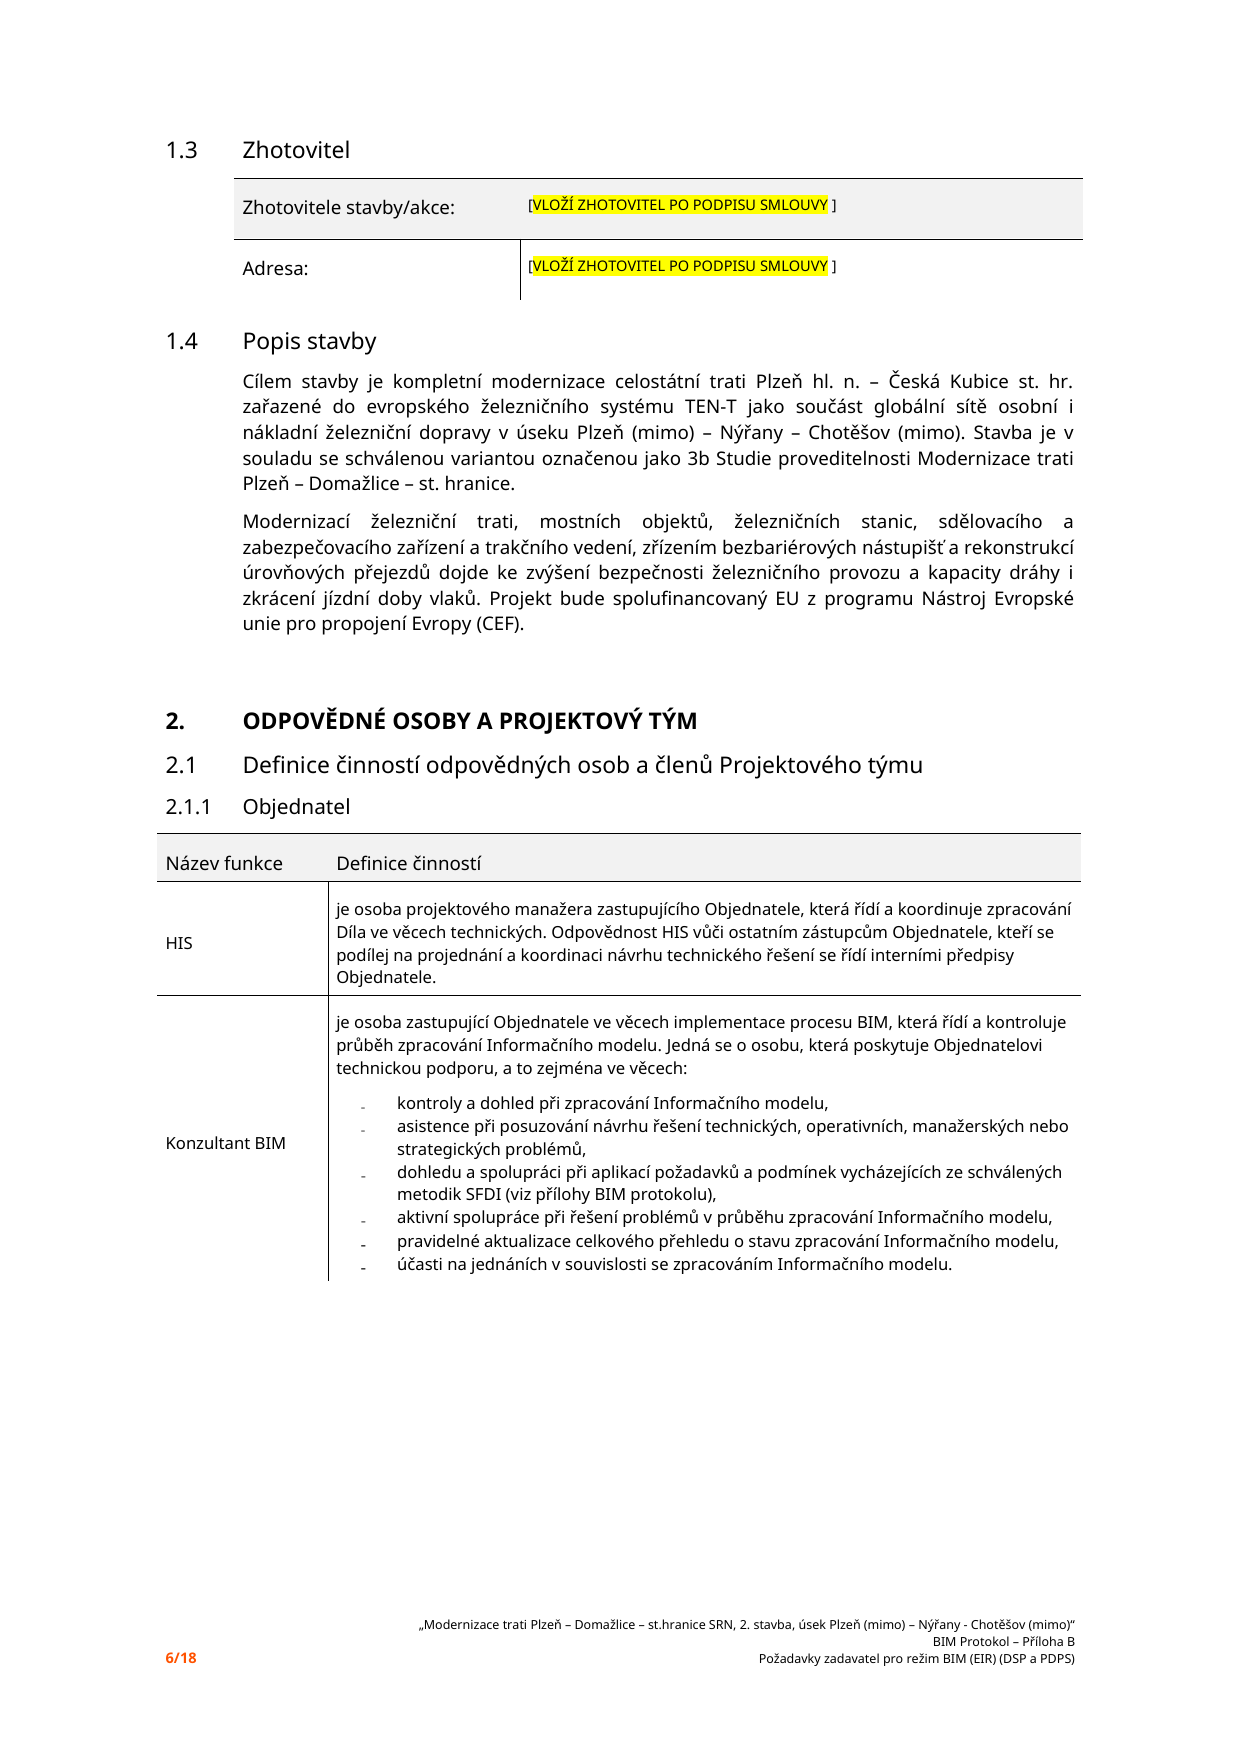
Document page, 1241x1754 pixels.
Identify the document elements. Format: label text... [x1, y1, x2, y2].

text Objednatel [165, 792, 1075, 821]
table_cell Konzultant BIM [157, 996, 328, 1281]
table_header [VLOŽÍ ZHOTOVITEL PO PODPISU SMLOUVY ] [520, 179, 1083, 238]
table_header Definice činností [328, 834, 1081, 881]
table_header Název funkce [157, 834, 328, 881]
table_header Zhotovitele stavby/akce: [234, 179, 520, 238]
text Odpovědné osoby a projektový tým [165, 705, 1075, 736]
text Definice činností odpovědných osob a členů Projektového týmu [165, 748, 1075, 780]
table_cell je osoba zastupující Objednatele ve věcech implementace procesu BIM, která řídí a kontroluje průběh zpracování Informačního modelu. Jedná se o osobu, která poskytuje Objednatelovi technickou podporu, a to zejména ve věcech: kontroly a dohled při zpracování Informačního modelu, asistence při posuzování návrhu řešení technických, operativních, manažerských nebo strategických problémů, dohledu a spolupráci při aplikací požadavků a podmínek vycházejících ze schválených metodik SFDI (viz přílohy BIM protokolu), aktivní spolupráce při řešení problémů v průběhu zpracování Informačního modelu, pravidelné aktualizace celkového přehledu o stavu zpracování Informačního modelu, účasti na jednáních v souvislosti se zpracováním Informačního modelu. [329, 996, 1081, 1281]
text Popis stavby [165, 324, 1075, 356]
text Cílem stavby je kompletní modernizace celostátní trati Plzeň hl. n. – Česká Kubice st. hr. zařazené do evropského železničního systému TEN-T jako součást globální sítě osobní i nákladní železniční dopravy v úseku Plzeň (mimo) – Nýřany – Chotěšov (mimo). Stavba je v souladu se schválenou variantou označenou jako 3b Studie proveditelnosti Modernizace trati Plzeň – Domažlice – st. hranice. [242, 368, 1075, 496]
table_cell [VLOŽÍ ZHOTOVITEL PO PODPISU SMLOUVY ] [521, 240, 1083, 299]
text Modernizací železniční trati, mostních objektů, železničních stanic, sdělovacího a zabezpečovacího zařízení a trakčního vedení, zřízením bezbariérových nástupišť a rekonstrukcí úrovňových přejezdů dojde ke zvýšení bezpečnosti železničního provozu a kapacity dráhy i zkrácení jízdní doby vlaků. Projekt bude spolufinancovaný EU z programu Nástroj Evropské unie pro propojení Evropy (CEF). [242, 508, 1075, 636]
text Zhotovitel [165, 134, 1075, 166]
table_cell Adresa: [234, 240, 520, 299]
table_cell HIS [157, 882, 328, 994]
table_cell je osoba projektového manažera zastupujícího Objednatele, která řídí a koordinuje zpracování Díla ve věcech technických. Odpovědnost HIS vůči ostatním zástupcům Objednatele, kteří se podílej na projednání a koordinaci návrhu technického řešení se řídí interními předpisy Objednatele. [329, 882, 1081, 994]
